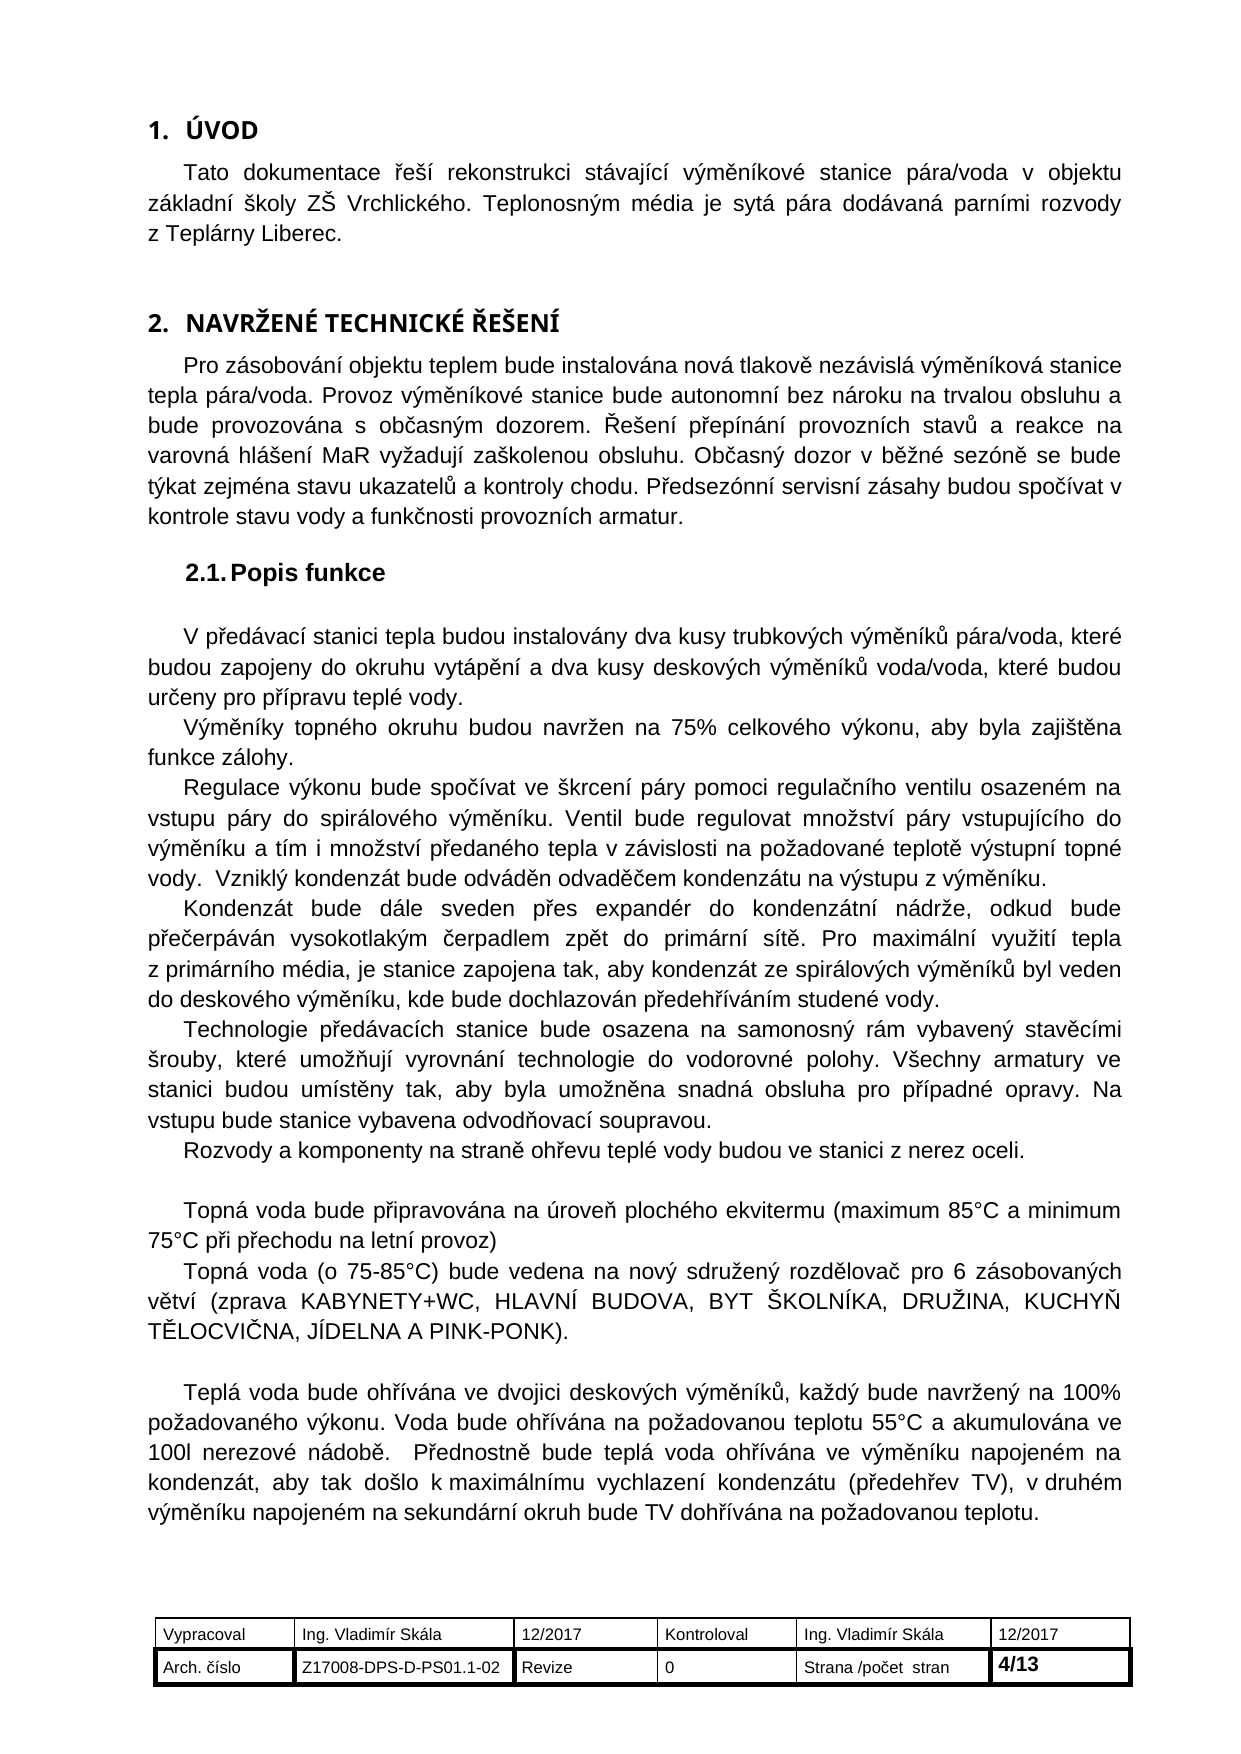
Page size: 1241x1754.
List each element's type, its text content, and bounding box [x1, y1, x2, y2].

list Výměníky topného okruhu budou navržen na 75% celkového výkonu, aby byla zajištěna funkce zálohy. [148, 714, 1122, 770]
list Teplá voda bude ohřívána ve dvojici deskových výměníků, každý bude navržený na 100% požadovaného výkonu. Voda bude ohřívána na požadovanou teplotu 55°C a akumulována ve 100l nerezové nádobě. Přednostně bude teplá voda ohřívána ve výměníku napojeném na kondenzát, aby tak došlo k maximálnímu vychlazení kondenzátu (předehřev TV), v druhém výměníku napojeném na sekundární okruh bude TV dohřívána na požadovanou teplotu. [148, 1378, 1122, 1526]
list Technologie předávacích stanice bude osazena na samonosný rám vybavený stavěcími šrouby, které umožňují vyrovnání technologie do vodorovné polohy. Všechny armatury ve stanici budou umístěny tak, aby byla umožněna snadná obsluha pro případné opravy. Na vstupu bude stanice vybavena odvodňovací soupravou. [148, 1016, 1122, 1133]
list Pro zásobování objektu teplem bude instalována nová tlakově nezávislá výměníková stanice tepla pára/voda. Provoz výměníkové stanice bude autonomní bez nároku na trvalou obsluhu a bude provozována s občasným dozorem. Řešení přepínání provozních stavů a reakce na varovná hlášení MaR vyžadují zaškolenou obsluhu. Občasný dozor v běžné sezóně se bude týkat zejména stavu ukazatelů a kontroly chodu. Předsezónní servisní zásahy budou spočívat v kontrole stavu vody a funkčnosti provozních armatur. [148, 352, 1122, 529]
list Topná voda (o 75-85°C) bude vedena na nový sdružený rozdělovač pro 6 zásobovaných větví (zprava KABYNETY+WC, HLAVNÍ BUDOVA, BYT ŠKOLNÍKA, DRUŽINA, KUCHYŇ TĚLOCVIČNA, JÍDELNA A PINK-PONK). [148, 1258, 1122, 1344]
subtitle NAVRŽENÉ TECHNICKÉ ŘEŠENÍ [148, 305, 1122, 339]
list Kondenzát bude dále sveden přes expandér do kondenzátní nádrže, odkud bude přečerpáván vysokotlakým čerpadlem zpět do primární sítě. Pro maximální využití tepla z primárního média, je stanice zapojena tak, aby kondenzát ze spirálových výměníků byl veden do deskového výměníku, kde bude dochlazován předehříváním studené vody. [148, 895, 1122, 1012]
list Rozvody a komponenty na straně ohřevu teplé vody budou ve stanici z nerez oceli. [148, 1137, 1122, 1163]
list V předávací stanici tepla budou instalovány dva kusy trubkových výměníků pára/voda, které budou zapojeny do okruhu vytápění a dva kusy deskových výměníků voda/voda, které budou určeny pro přípravu teplé vody. [148, 623, 1122, 710]
list Regulace výkonu bude spočívat ve škrcení páry pomoci regulačního ventilu osazeném na vstupu páry do spirálového výměníku. Ventil bude regulovat množství páry vstupujícího do výměníku a tím i množství předaného tepla v závislosti na požadované teplotě výstupní topné vody. Vzniklý kondenzát bude odváděn odvaděčem kondenzátu na výstupu z výměníku. [148, 774, 1122, 891]
list Tato dokumentace řeší rekonstrukci stávající výměníkové stanice pára/voda v objektu základní školy ZŠ Vrchlického. Teplonosným média je sytá pára dodávaná parními rozvody z Teplárny Liberec. [148, 159, 1122, 246]
subtitle Popis funkce [185, 558, 1122, 587]
subtitle ÚVOD [148, 113, 1122, 147]
list Topná voda bude připravována na úroveň plochého ekvitermu (maximum 85°C a minimum 75°C při přechodu na letní provoz) [148, 1197, 1122, 1254]
